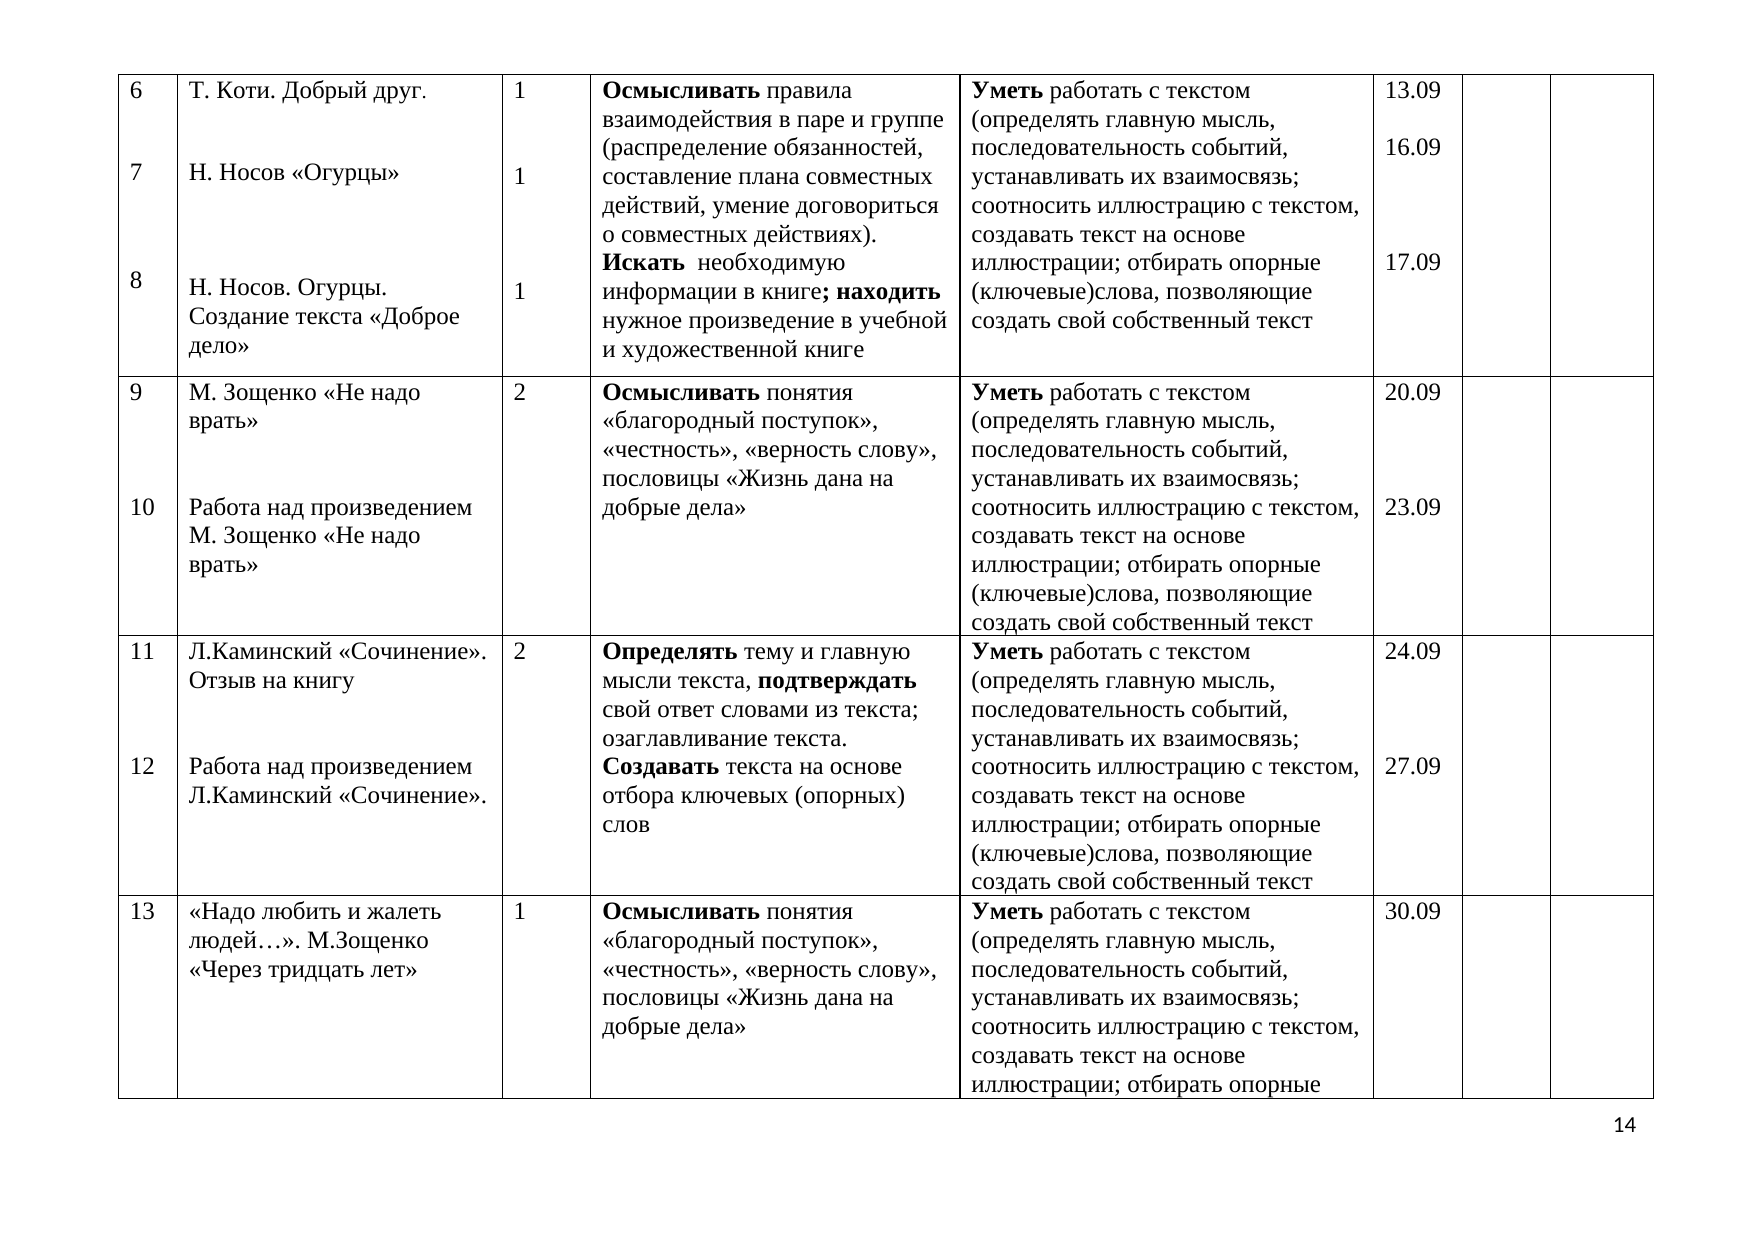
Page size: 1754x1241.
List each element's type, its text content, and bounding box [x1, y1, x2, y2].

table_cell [961, 896, 1373, 1097]
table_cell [178, 896, 502, 1097]
table_cell 13.09 16.09 17.09 [1374, 75, 1462, 376]
table_cell [1463, 896, 1550, 1097]
table_cell 11 12 [119, 636, 177, 895]
table_cell Л.Каминский «Сочинение». Отзыв на книгу Работа над произведением Л.Каминский «Сочинение». [178, 636, 502, 895]
table_cell 13 [119, 896, 177, 1097]
table_cell Т. Коти. Добрый друг. Н. Носов «Огурцы» Н. Носов. Огурцы. Создание текста «Доброе дело» [178, 75, 502, 376]
table_cell Определять тему и главную мысли текста, подтверждать свой ответ словами из текста; озаглавливание текста. Создавать текста на основе отбора ключевых (опорных) слов [591, 636, 959, 895]
table_cell 1 [503, 896, 590, 1097]
table_cell 20.09 23.09 [1374, 377, 1462, 635]
table_cell 24.09 27.09 [1374, 636, 1462, 895]
table_cell 6 7 8 [119, 75, 177, 376]
table_cell 9 10 [119, 377, 177, 635]
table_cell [591, 896, 959, 1097]
table_cell М. Зощенко «Не надо врать» Работа над произведением М. Зощенко «Не надо врать» [178, 377, 502, 635]
table_cell [1463, 75, 1550, 376]
table_cell 30.09 [1374, 896, 1462, 1097]
table_cell Осмысливать правила взаимодействия в паре и группе (распределение обязанностей, составление плана совместных действий, умение договориться о совместных действиях). Искать необходимую информации в книге; находить нужное произведение в учебной и художественной книге [591, 75, 959, 376]
table_cell Осмысливать понятия «благородный поступок», «честность», «верность слову», пословицы «Жизнь дана на добрые дела» [591, 377, 959, 635]
table_cell [1551, 896, 1653, 1097]
table_cell [1463, 377, 1550, 635]
table_cell [1463, 636, 1550, 895]
table_cell 1 1 1 [503, 75, 590, 376]
table_cell [1551, 636, 1653, 895]
table_cell 2 [503, 636, 590, 895]
table_cell [1551, 377, 1653, 635]
table_cell [1551, 75, 1653, 376]
table_cell 2 [503, 377, 590, 635]
